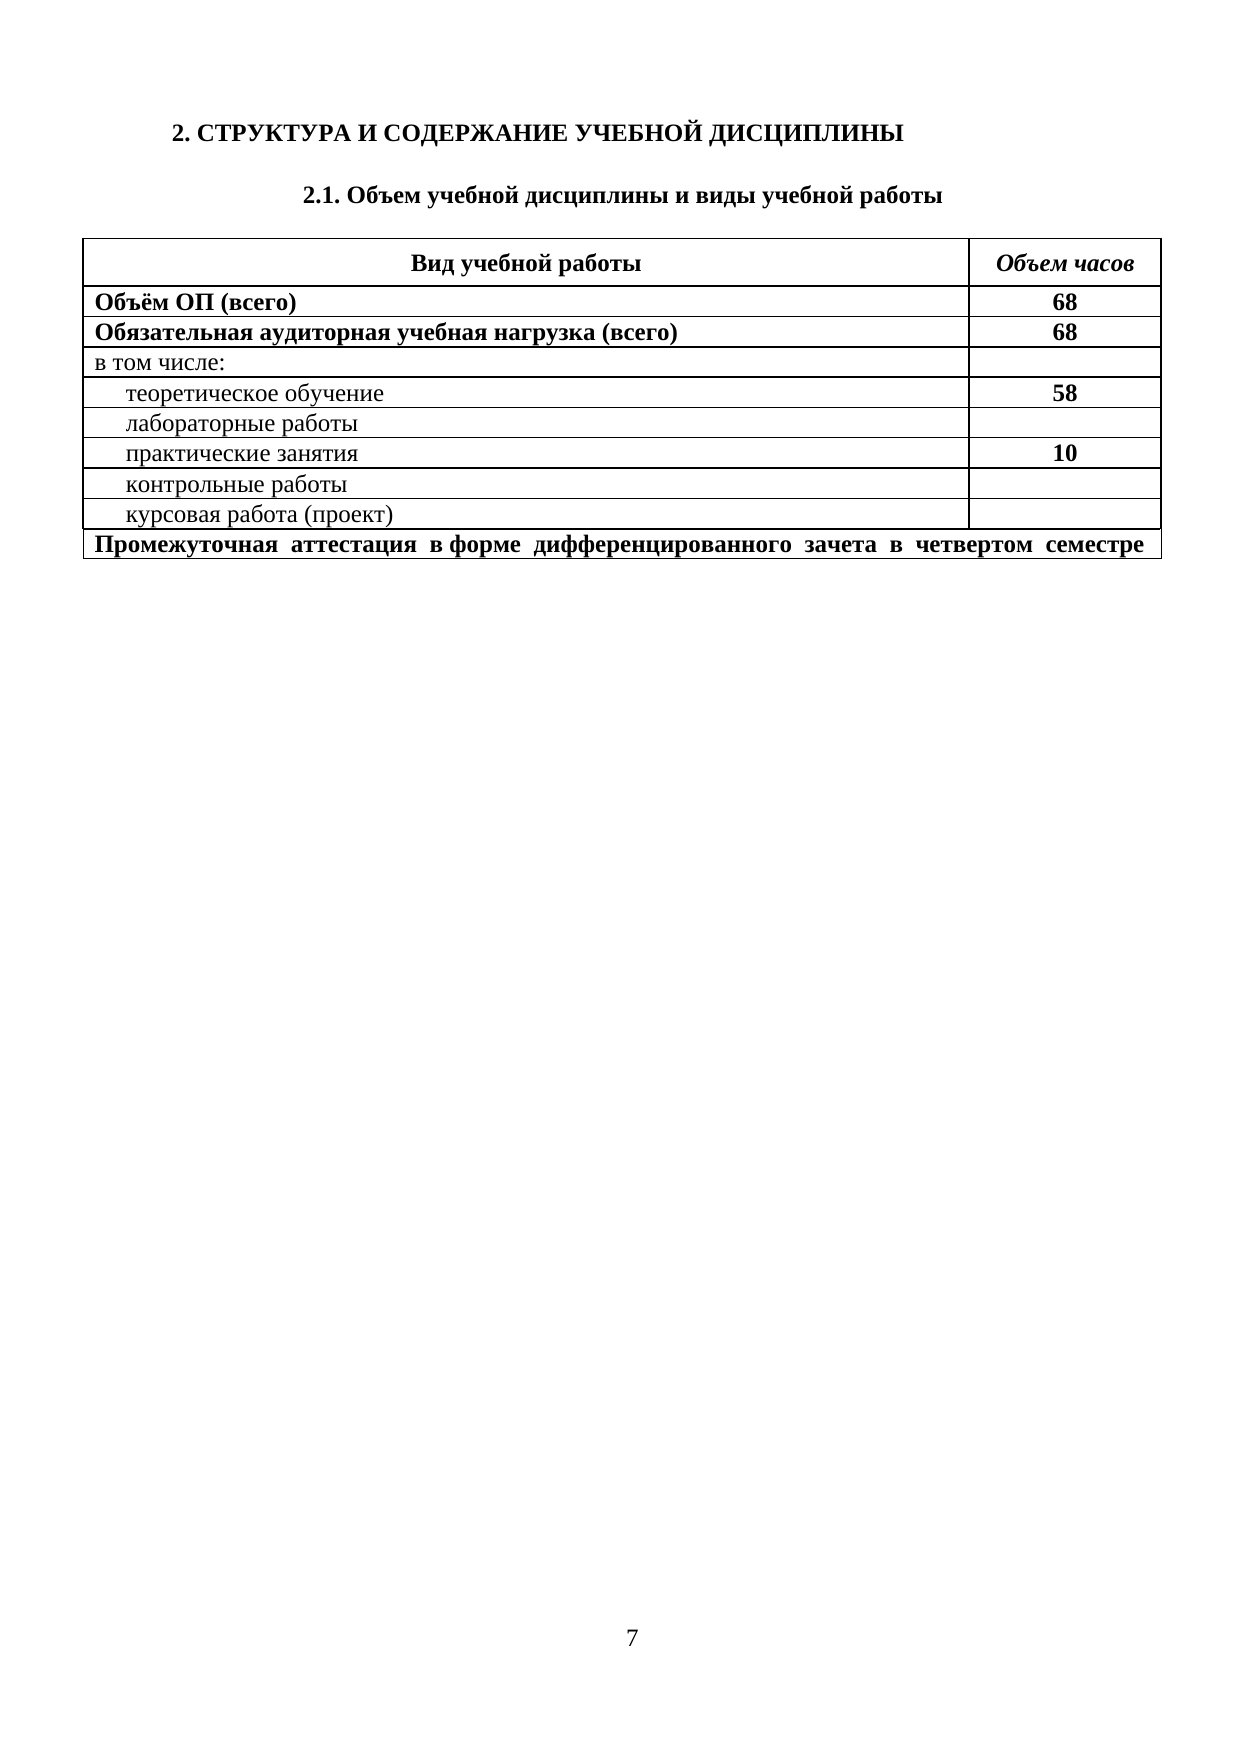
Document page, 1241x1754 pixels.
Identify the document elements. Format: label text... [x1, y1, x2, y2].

table_cell [970, 469, 1160, 497]
table_cell теоретическое обучение [84, 378, 968, 407]
table_header Объем часов [970, 239, 1160, 285]
text 2. СТРУКТУРА И СОДЕРЖАНИЕ УЧЕБНОЙ ДИСЦИПЛИНЫ [112, 118, 1152, 147]
table_header Вид учебной работы [84, 239, 968, 285]
table_cell практические занятия [84, 438, 968, 467]
table_cell курсовая работа (проект) [84, 499, 968, 528]
table_cell контрольные работы [84, 469, 968, 497]
table_cell Промежуточная аттестация в форме дифференцированного зачета в четвертом семестре [84, 529, 1161, 558]
table_cell лабораторные работы [84, 408, 968, 437]
table_cell [970, 348, 1160, 376]
table_cell 10 [970, 438, 1160, 467]
text 2.1. Объем учебной дисциплины и виды учебной работы [94, 180, 1152, 209]
table_cell 68 [970, 287, 1160, 316]
table_cell Обязательная аудиторная учебная нагрузка (всего) [84, 317, 968, 346]
table_cell [970, 408, 1160, 437]
table_cell 68 [970, 317, 1160, 346]
table_cell [970, 499, 1160, 528]
table_cell в том числе: [84, 348, 968, 376]
table_cell Объём ОП (всего) [84, 287, 968, 316]
table_cell 58 [970, 378, 1160, 407]
